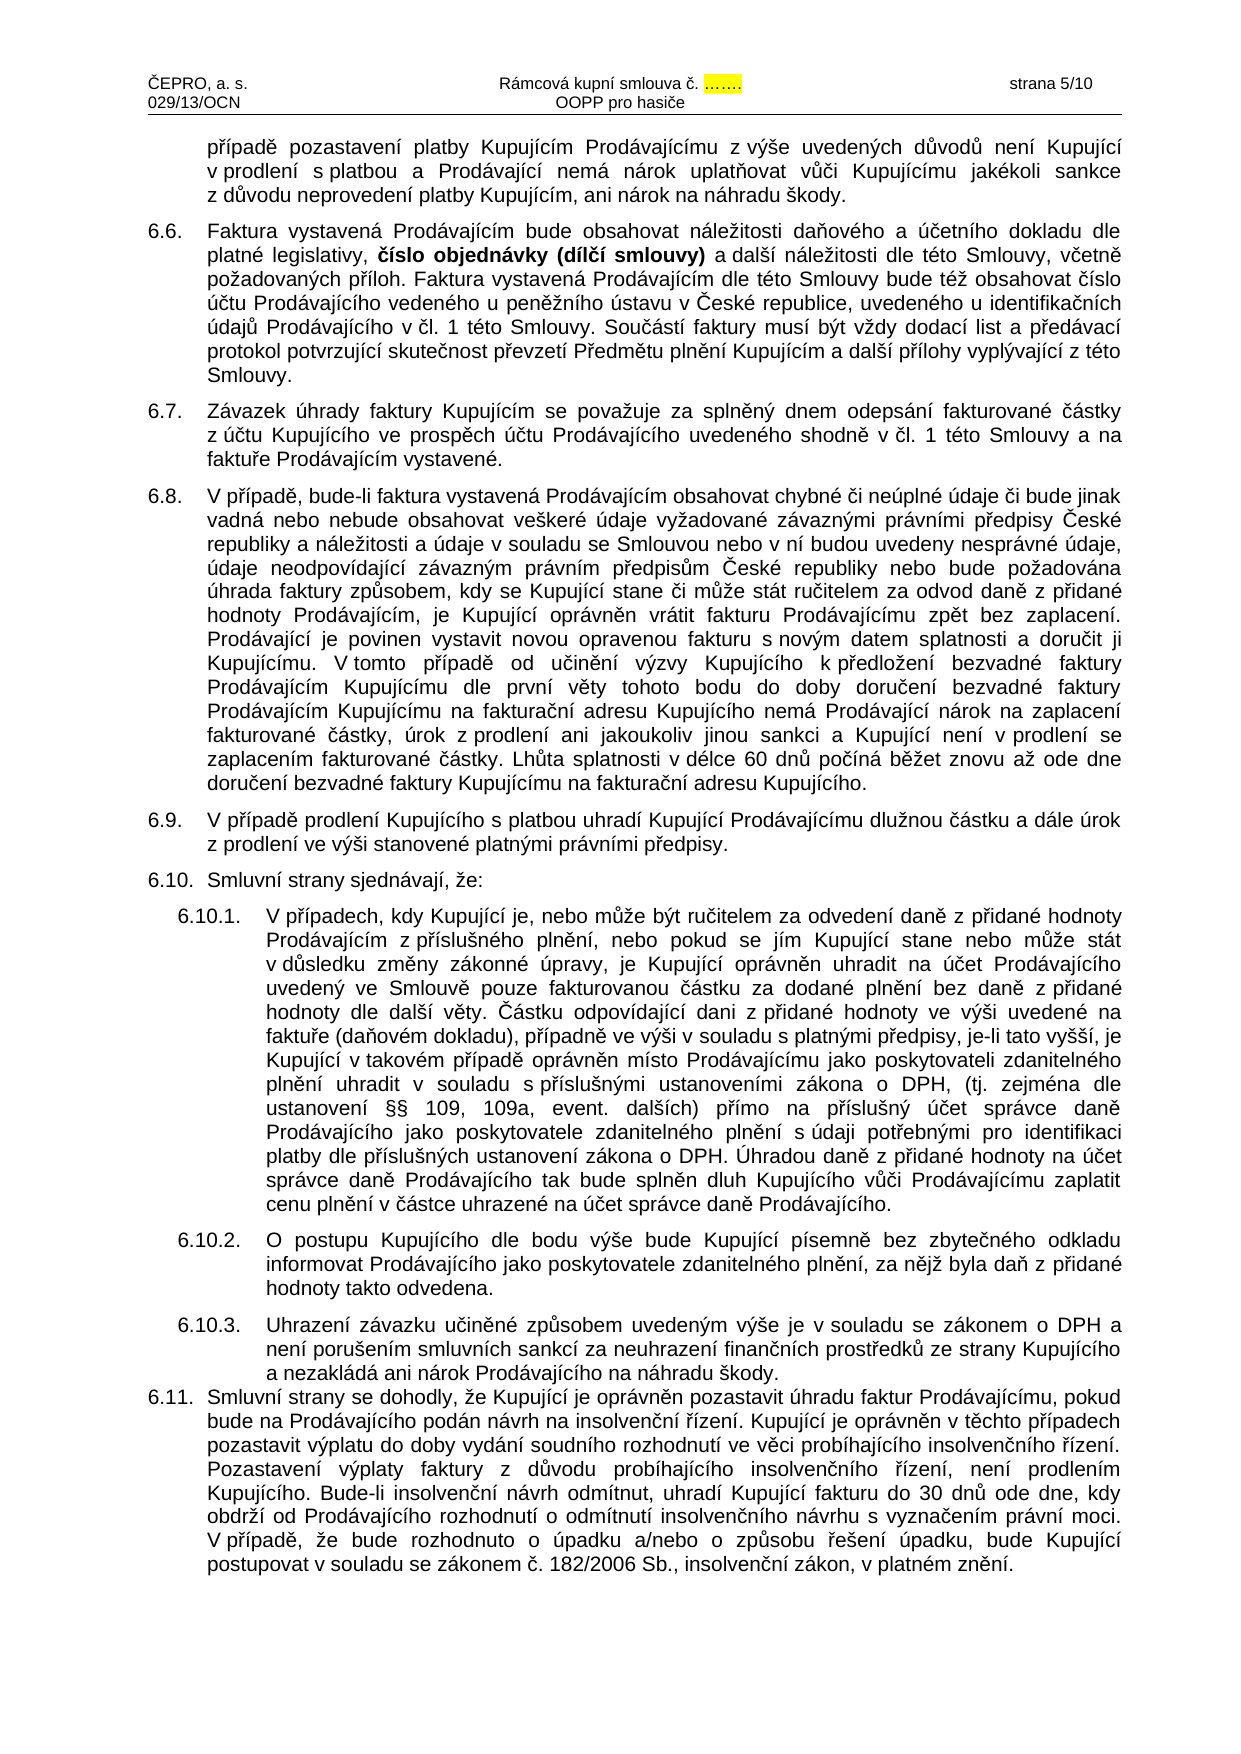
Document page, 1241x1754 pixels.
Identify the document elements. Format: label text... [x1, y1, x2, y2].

text Faktura vystavená Prodávajícím bude obsahovat náležitosti daňového a účetního dokladu dle platné legislativy, číslo objednávky (dílčí smlouvy) a další náležitosti dle této Smlouvy, včetně požadovaných příloh. Faktura vystavená Prodávajícím dle této Smlouvy bude též obsahovat číslo účtu Prodávajícího vedeného u peněžního ústavu v České republice, uvedeného u identifikačních údajů Prodávajícího v čl. 1 této Smlouvy. Součástí faktury musí být vždy dodací list a předávací protokol potvrzující skutečnost převzetí Předmětu plnění Kupujícím a další přílohy vyplývající z této Smlouvy. [148, 219, 1122, 387]
text V případě prodlení Kupujícího s platbou uhradí Kupující Prodávajícímu dlužnou částku a dále úrok z prodlení ve výši stanovené platnými právními předpisy. [148, 807, 1122, 855]
text V případech, kdy Kupující je, nebo může být ručitelem za odvedení daně z přidané hodnoty Prodávajícím z příslušného plnění, nebo pokud se jím Kupující stane nebo může stát v důsledku změny zákonné úpravy, je Kupující oprávněn uhradit na účet Prodávajícího uvedený ve Smlouvě pouze fakturovanou částku za dodané plnění bez daně z přidané hodnoty dle další věty. Částku odpovídající dani z přidané hodnoty ve výši uvedené na faktuře (daňovém dokladu), případně ve výši v souladu s platnými předpisy, je-li tato vyšší, je Kupující v takovém případě oprávněn místo Prodávajícímu jako poskytovateli zdanitelného plnění uhradit v souladu s příslušnými ustanoveními zákona o DPH, (tj. zejména dle ustanovení §§ 109, 109a, event. dalších) přímo na příslušný účet správce daně Prodávajícího jako poskytovatele zdanitelného plnění s údaji potřebnými pro identifikaci platby dle příslušných ustanovení zákona o DPH. Úhradou daně z přidané hodnoty na účet správce daně Prodávajícího tak bude splněn dluh Kupujícího vůči Prodávajícímu zaplatit cenu plnění v částce uhrazené na účet správce daně Prodávajícího. [177, 904, 1122, 1216]
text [148, 134, 1122, 206]
list Smluvní strany se dohodly, že Kupující je oprávněn pozastavit úhradu faktur Prodávajícímu, pokud bude na Prodávajícího podán návrh na insolvenční řízení. Kupující je oprávněn v těchto případech pozastavit výplatu do doby vydání soudního rozhodnutí ve věci probíhajícího insolvenčního řízení. Pozastavení výplaty faktury z důvodu probíhajícího insolvenčního řízení, není prodlením Kupujícího. Bude-li insolvenční návrh odmítnut, uhradí Kupující fakturu do 30 dnů ode dne, kdy obdrží od Prodávajícího rozhodnutí o odmítnutí insolvenčního návrhu s vyznačením právní moci. V případě, že bude rozhodnuto o úpadku a/nebo o způsobu řešení úpadku, bude Kupující postupovat v souladu se zákonem č. 182/2006 Sb., insolvenční zákon, v platném znění. [148, 1384, 1122, 1576]
text O postupu Kupujícího dle bodu výše bude Kupující písemně bez zbytečného odkladu informovat Prodávajícího jako poskytovatele zdanitelného plnění, za nějž byla daň z přidané hodnoty takto odvedena. [177, 1228, 1122, 1300]
text Smluvní strany sjednávají, že: [148, 868, 1122, 892]
text Uhrazení závazku učiněné způsobem uvedeným výše je v souladu se zákonem o DPH a není porušením smluvních sankcí za neuhrazení finančních prostředků ze strany Kupujícího a nezakládá ani nárok Prodávajícího na náhradu škody. [177, 1313, 1122, 1384]
text Závazek úhrady faktury Kupujícím se považuje za splněný dnem odepsání fakturované částky z účtu Kupujícího ve prospěch účtu Prodávajícího uvedeného shodně v čl. 1 této Smlouvy a na faktuře Prodávajícím vystavené. [148, 399, 1122, 471]
text V případě, bude-li faktura vystavená Prodávajícím obsahovat chybné či neúplné údaje či bude jinak vadná nebo nebude obsahovat veškeré údaje vyžadované závaznými právními předpisy České republiky a náležitosti a údaje v souladu se Smlouvou nebo v ní budou uvedeny nesprávné údaje, údaje neodpovídající závazným právním předpisům České republiky nebo bude požadována úhrada faktury způsobem, kdy se Kupující stane či může stát ručitelem za odvod daně z přidané hodnoty Prodávajícím, je Kupující oprávněn vrátit fakturu Prodávajícímu zpět bez zaplacení. Prodávající je povinen vystavit novou opravenou fakturu s novým datem splatnosti a doručit ji Kupujícímu. V tomto případě od učinění výzvy Kupujícího k předložení bezvadné faktury Prodávajícím Kupujícímu dle první věty tohoto bodu do doby doručení bezvadné faktury Prodávajícím Kupujícímu na fakturační adresu Kupujícího nemá Prodávající nárok na zaplacení fakturované částky, úrok z prodlení ani jakoukoliv jinou sankci a Kupující není v prodlení se zaplacením fakturované částky. Lhůta splatnosti v délce 60 dnů počíná běžet znovu až ode dne doručení bezvadné faktury Kupujícímu na fakturační adresu Kupujícího. [148, 483, 1122, 795]
